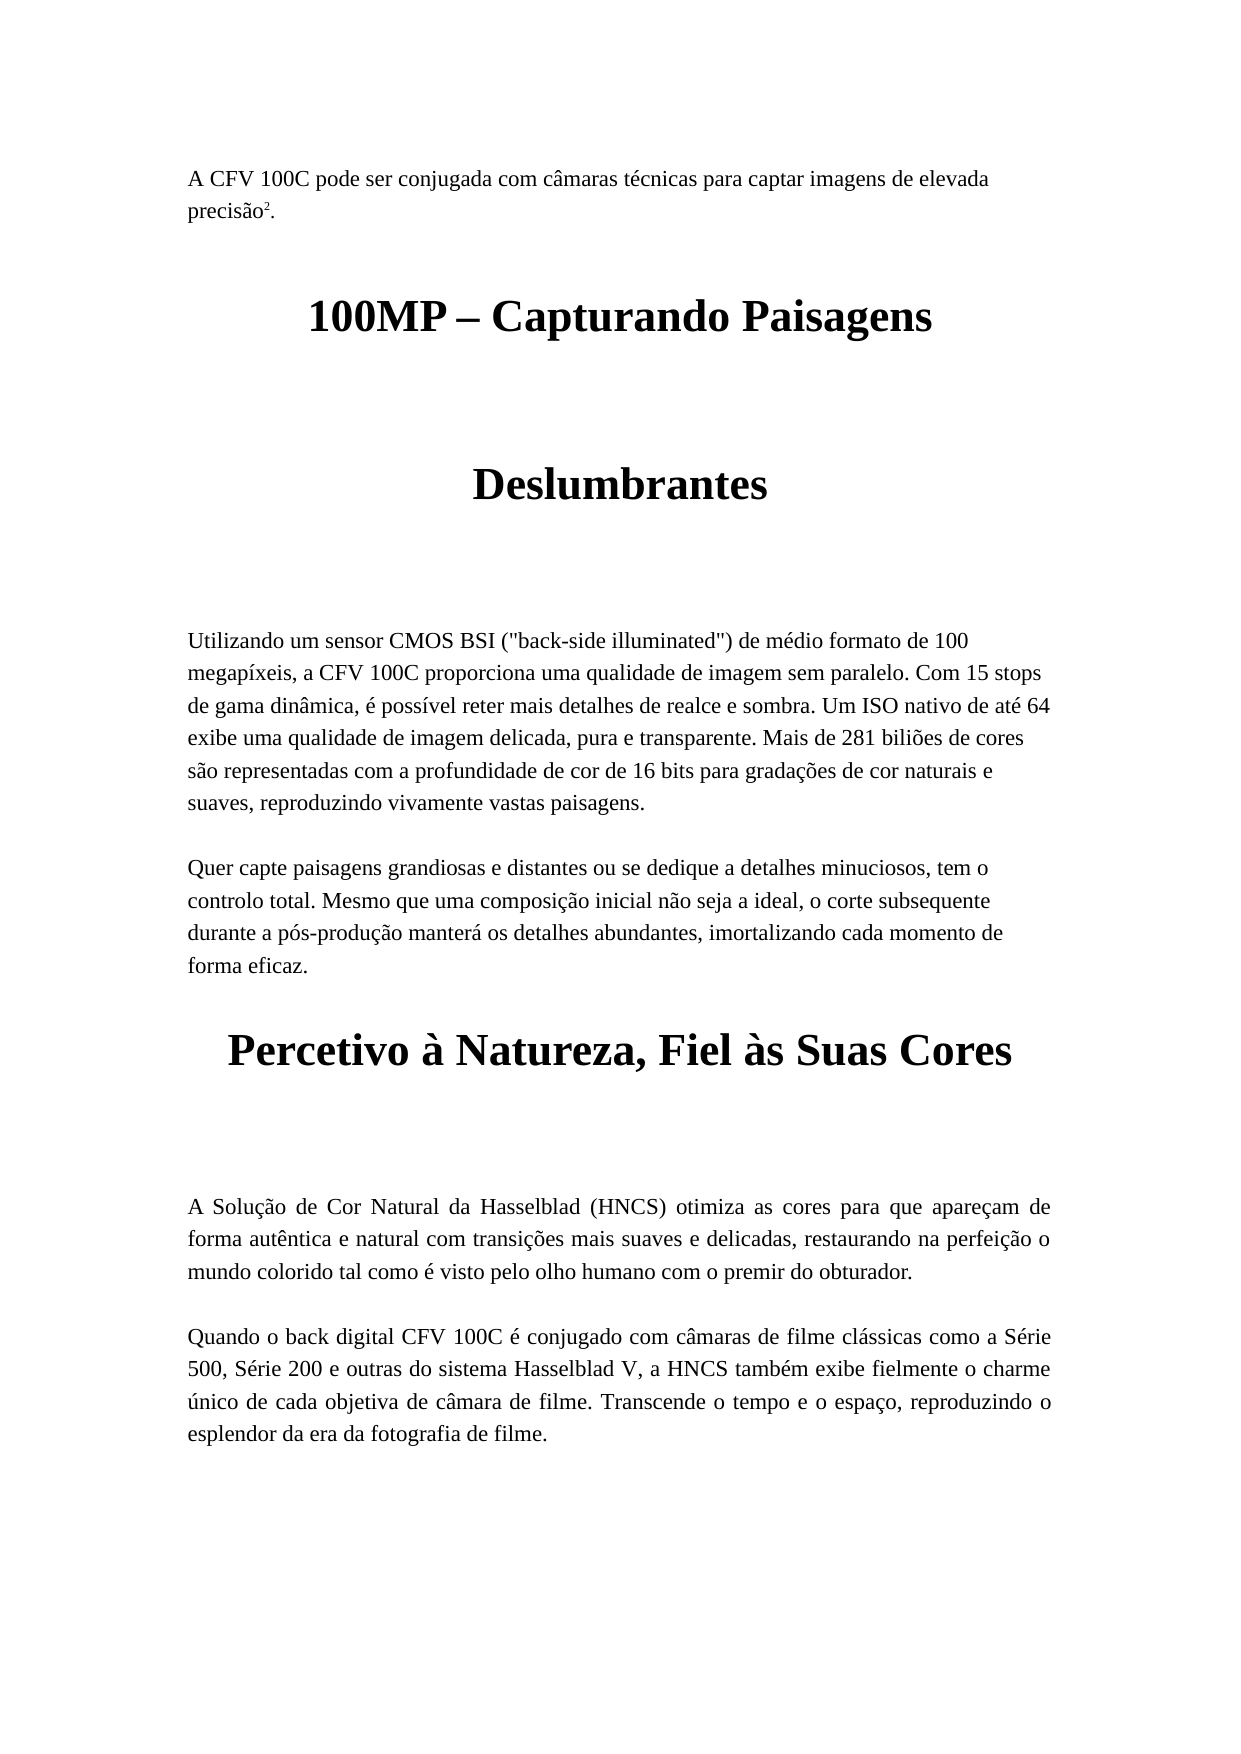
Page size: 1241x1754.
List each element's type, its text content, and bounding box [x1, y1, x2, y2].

subtitle 第四章：Percetivo à Natureza, Fiel às Suas Cores [187, 1017, 1053, 1082]
text A CFV 100C pode ser conjugada com câmaras técnicas para captar imagens de elevada precisão2. [187, 162, 1053, 227]
text Quando o back digital CFV 100C é conjugado com câmaras de filme clássicas como a Série 500, Série 200 e outras do sistema Hasselblad V, a HNCS também exibe fielmente o charme único de cada objetiva de câmara de filme. Transcende o tempo e o espaço, reproduzindo o esplendor da era da fotografia de filme. [187, 1320, 1053, 1450]
text A Solução de Cor Natural da Hasselblad (HNCS) otimiza as cores para que apareçam de forma autêntica e natural com transições mais suaves e delicadas, restaurando na perfeição o mundo colorido tal como é visto pelo olho humano com o premir do obturador. [187, 1190, 1053, 1287]
subtitle 第三章：100MP – Capturando Paisagens Deslumbrantes [187, 262, 1053, 516]
text Quer capte paisagens grandiosas e distantes ou se dedique a detalhes minuciosos, tem o controlo total. Mesmo que uma composição inicial não seja a ideal, o corte subsequente durante a pós-produção manterá os detalhes abundantes, imortalizando cada momento de forma eficaz. [187, 851, 1053, 981]
text Utilizando um sensor CMOS BSI ("back-side illuminated") de médio formato de 100 megapíxeis, a CFV 100C proporciona uma qualidade de imagem sem paralelo. Com 15 stops de gama dinâmica, é possível reter mais detalhes de realce e sombra. Um ISO nativo de até 64 exibe uma qualidade de imagem delicada, pura e transparente. Mais de 281 biliões de cores são representadas com a profundidade de cor de 16 bits para gradações de cor naturais e suaves, reproduzindo vivamente vastas paisagens. [187, 624, 1053, 819]
